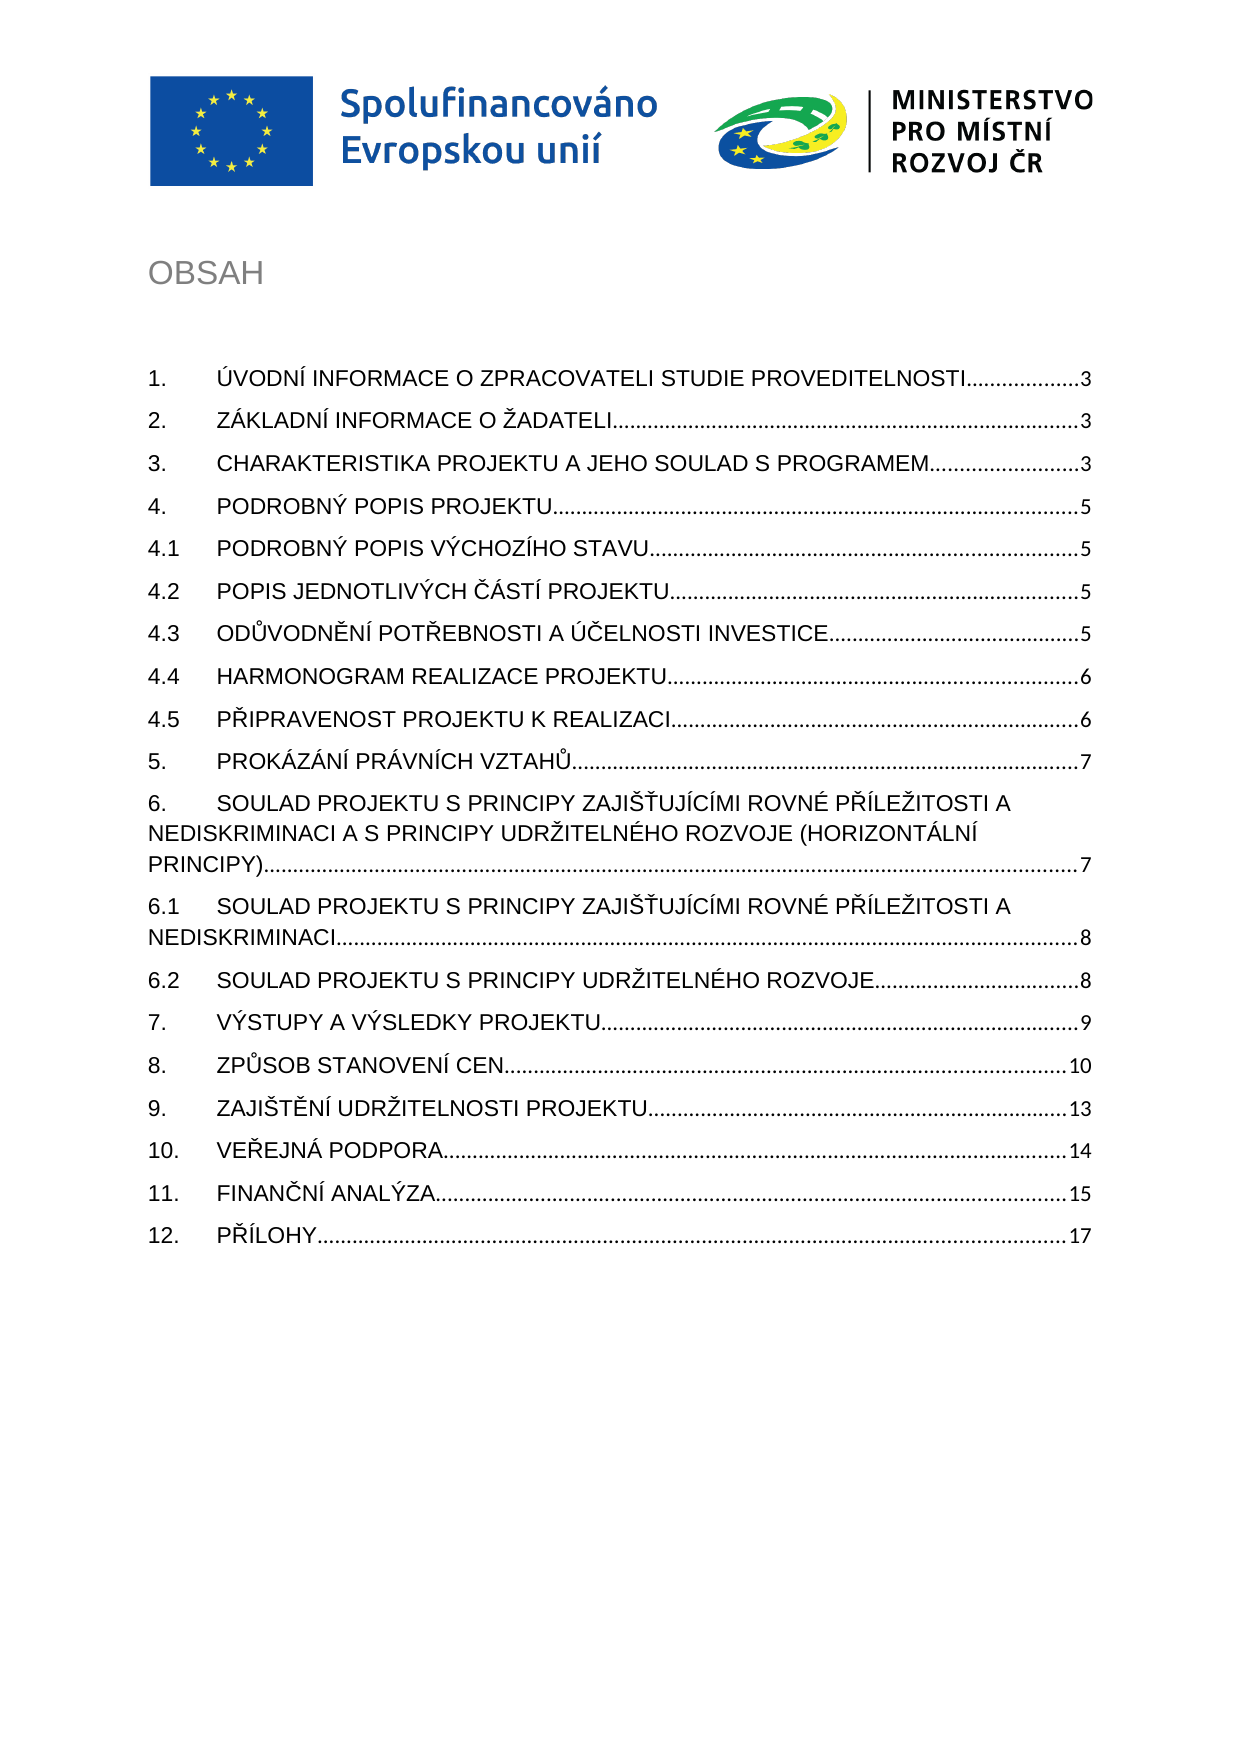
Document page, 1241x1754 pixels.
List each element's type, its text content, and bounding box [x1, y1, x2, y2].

text Obsah [148, 253, 1093, 292]
picture [147, 73, 1093, 189]
